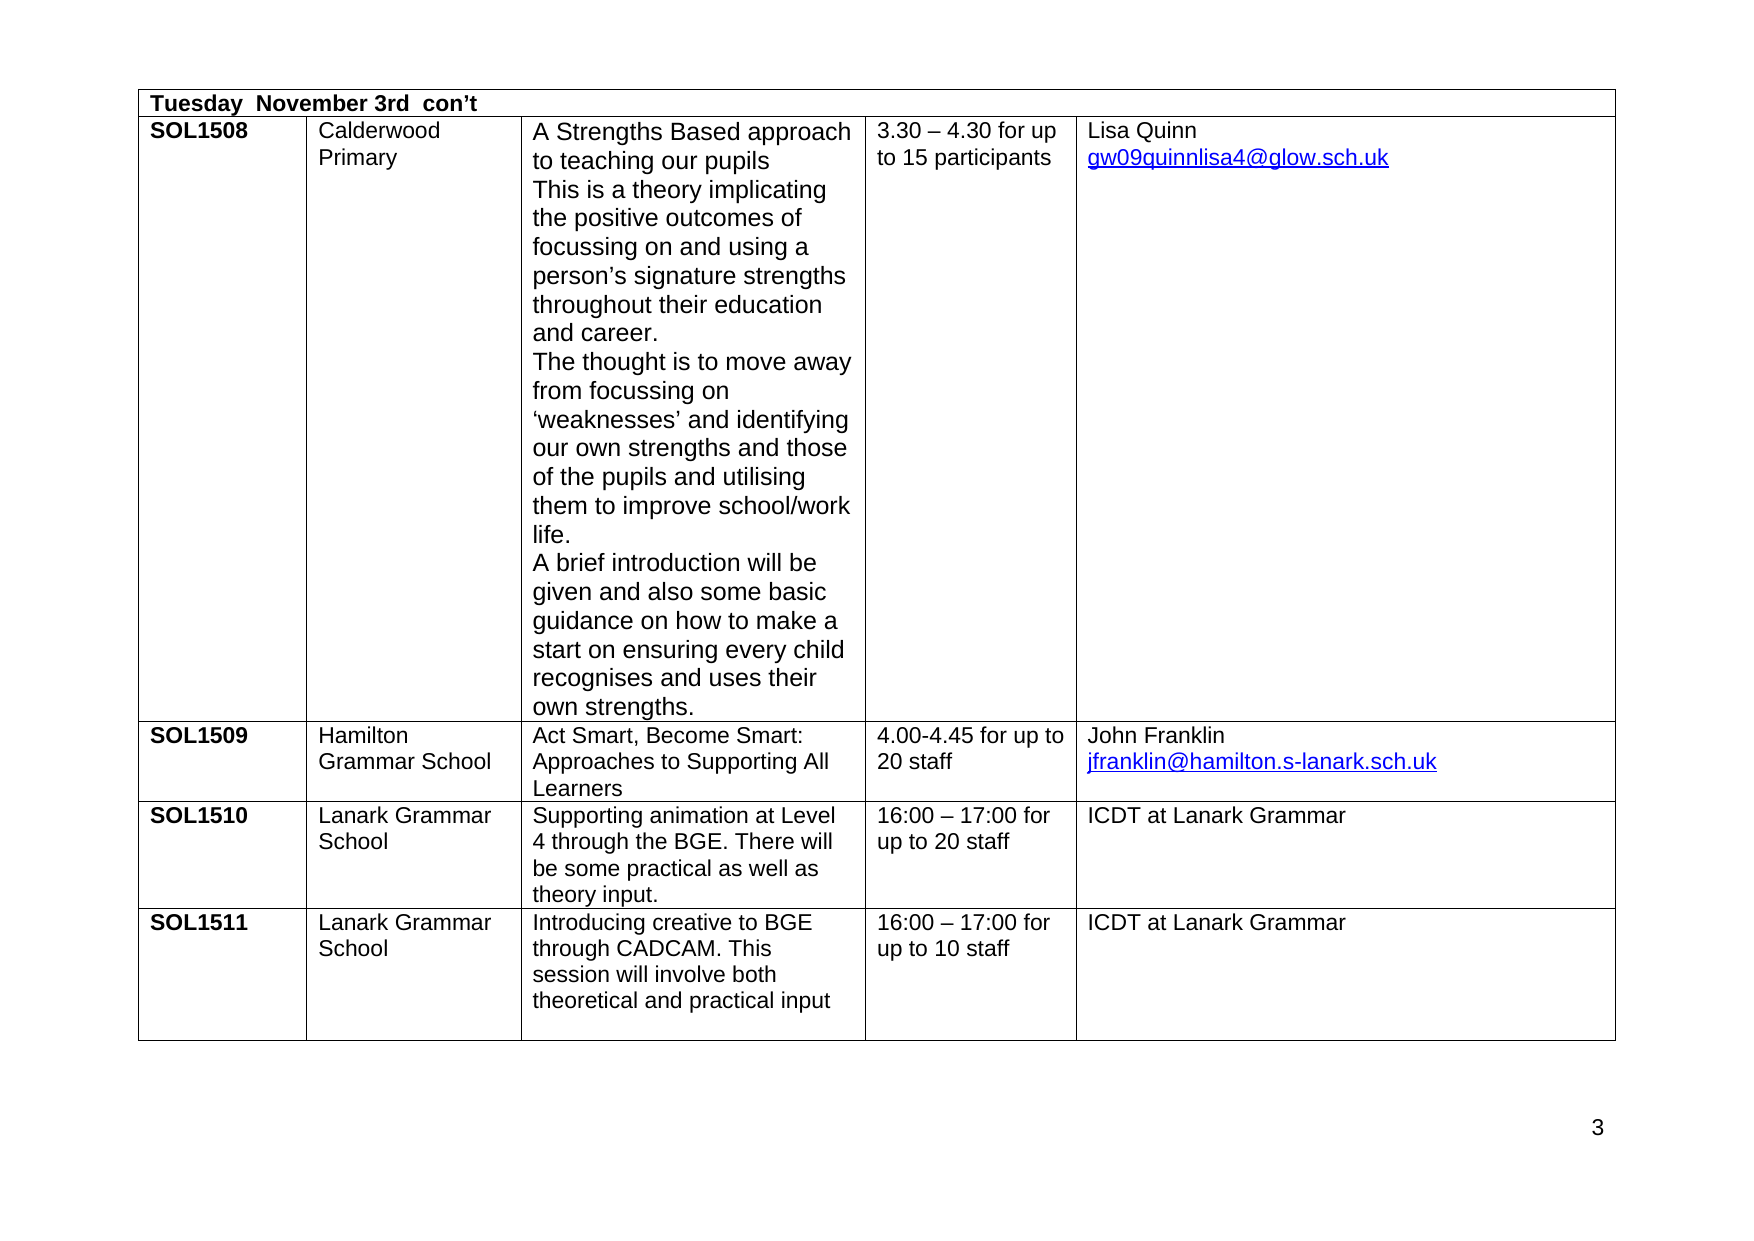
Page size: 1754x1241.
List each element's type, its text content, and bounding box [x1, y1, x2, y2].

table_header Tuesday November 3rd con’t [139, 90, 1615, 116]
table_cell SOL1508 [139, 117, 306, 721]
table_cell Lanark Grammar School [307, 909, 521, 1040]
table_cell John Franklin jfranklin@hamilton.s-lanark.sch.uk [1077, 722, 1615, 801]
table_cell Lanark Grammar School [307, 802, 521, 907]
table_cell ICDT at Lanark Grammar [1077, 802, 1615, 907]
table_cell SOL1509 [139, 722, 306, 801]
table_cell ICDT at Lanark Grammar [1077, 909, 1615, 1040]
table_cell 3.30 – 4.30 for up to 15 participants [866, 117, 1076, 721]
table_cell Lisa Quinn gw09quinnlisa4@glow.sch.uk [1077, 117, 1615, 721]
table_cell Calderwood Primary [307, 117, 521, 721]
table_cell A Strengths Based approach to teaching our pupils This is a theory implicating the positive outcomes of focussing on and using a person’s signature strengths throughout their education and career. The thought is to move away from focussing on ‘weaknesses’ and identifying our own strengths and those of the pupils and utilising them to improve school/work life. A brief introduction will be given and also some basic guidance on how to make a start on ensuring every child recognises and uses their own strengths. [522, 117, 865, 721]
table_cell Hamilton Grammar School [307, 722, 521, 801]
table_cell Introducing creative to BGE through CADCAM. This session will involve both theoretical and practical input [522, 909, 865, 1040]
table_cell SOL1511 [139, 909, 306, 1040]
table_cell Supporting animation at Level 4 through the BGE. There will be some practical as well as theory input. [522, 802, 865, 907]
table_cell 4.00-4.45 for up to 20 staff [866, 722, 1076, 801]
table_cell SOL1510 [139, 802, 306, 907]
table_cell 16:00 – 17:00 for up to 10 staff [866, 909, 1076, 1040]
table_cell 16:00 – 17:00 for up to 20 staff [866, 802, 1076, 907]
table_cell Act Smart, Become Smart: Approaches to Supporting All Learners [522, 722, 865, 801]
